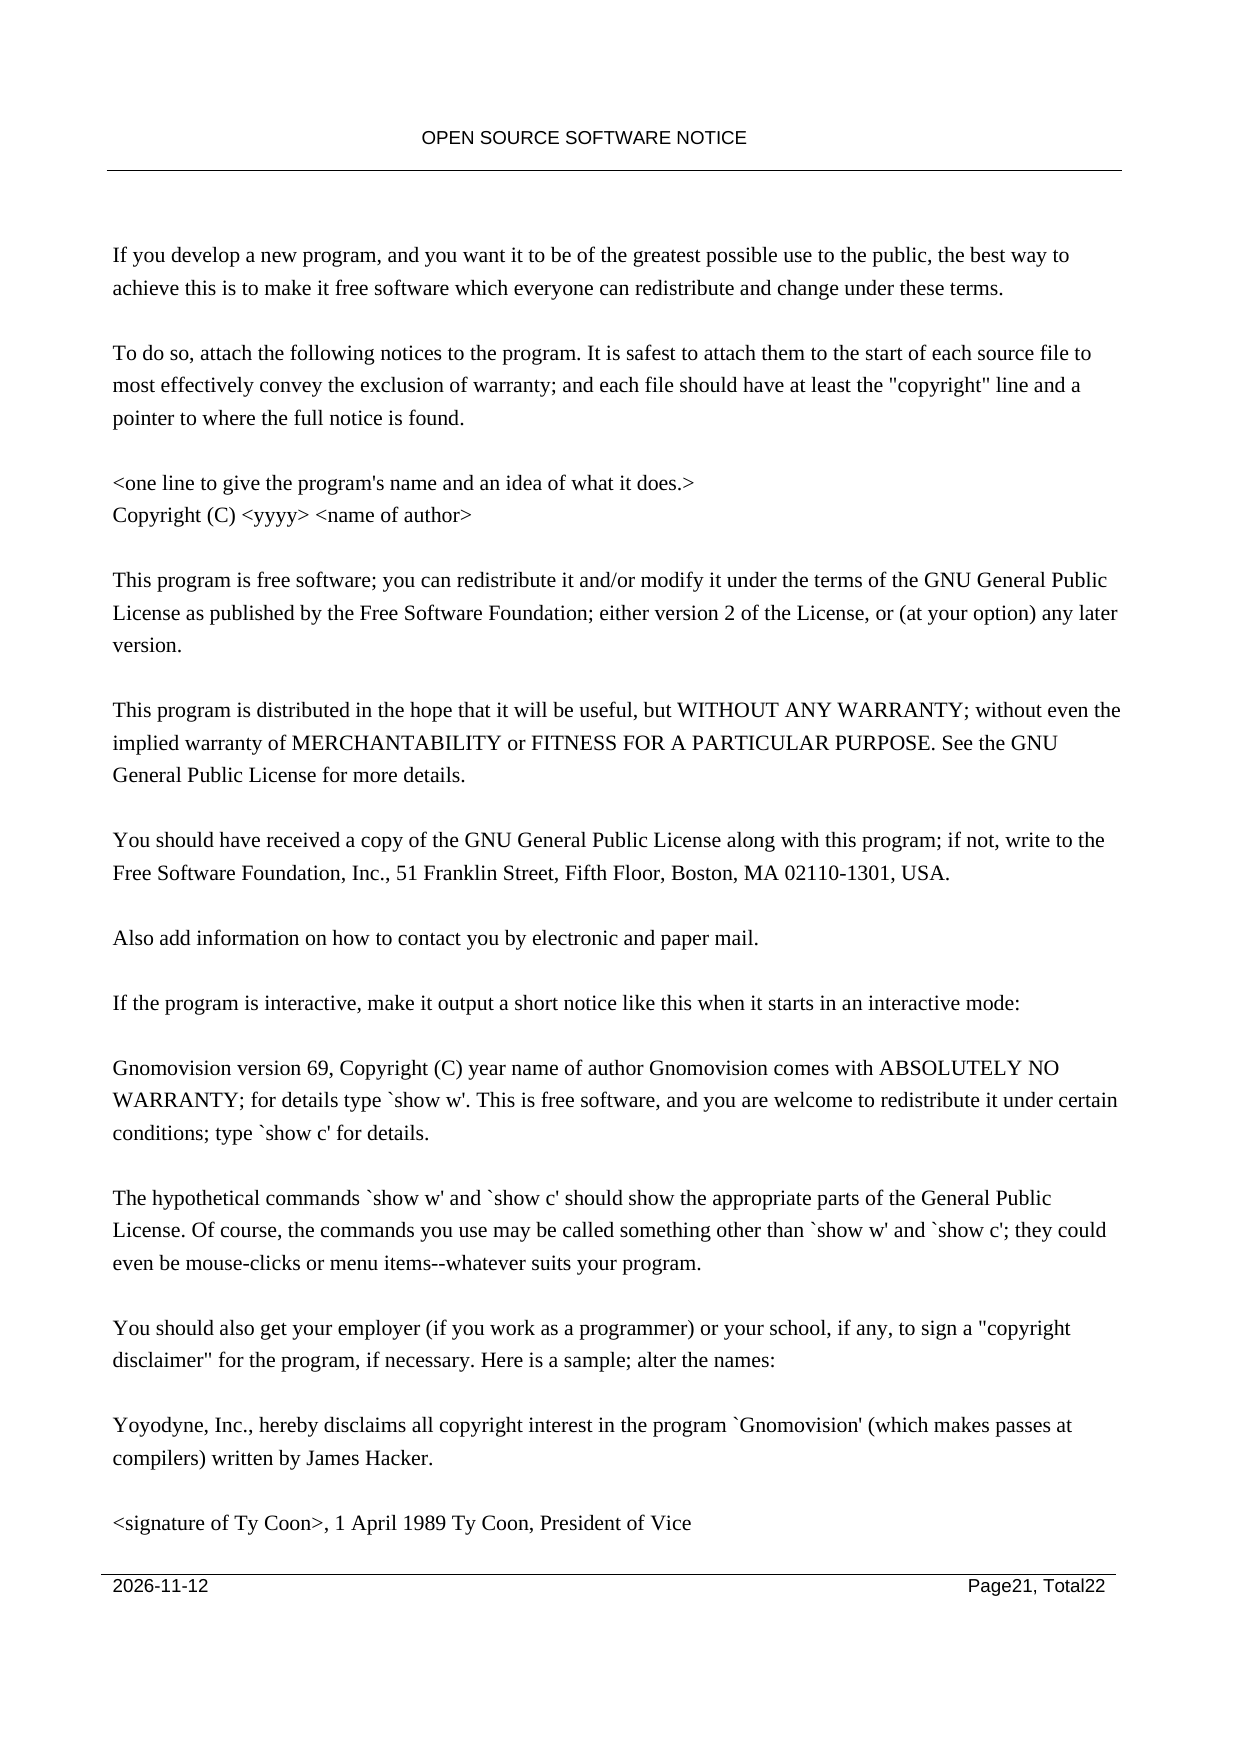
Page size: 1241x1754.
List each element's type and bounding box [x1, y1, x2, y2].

text [112, 206, 1128, 1539]
